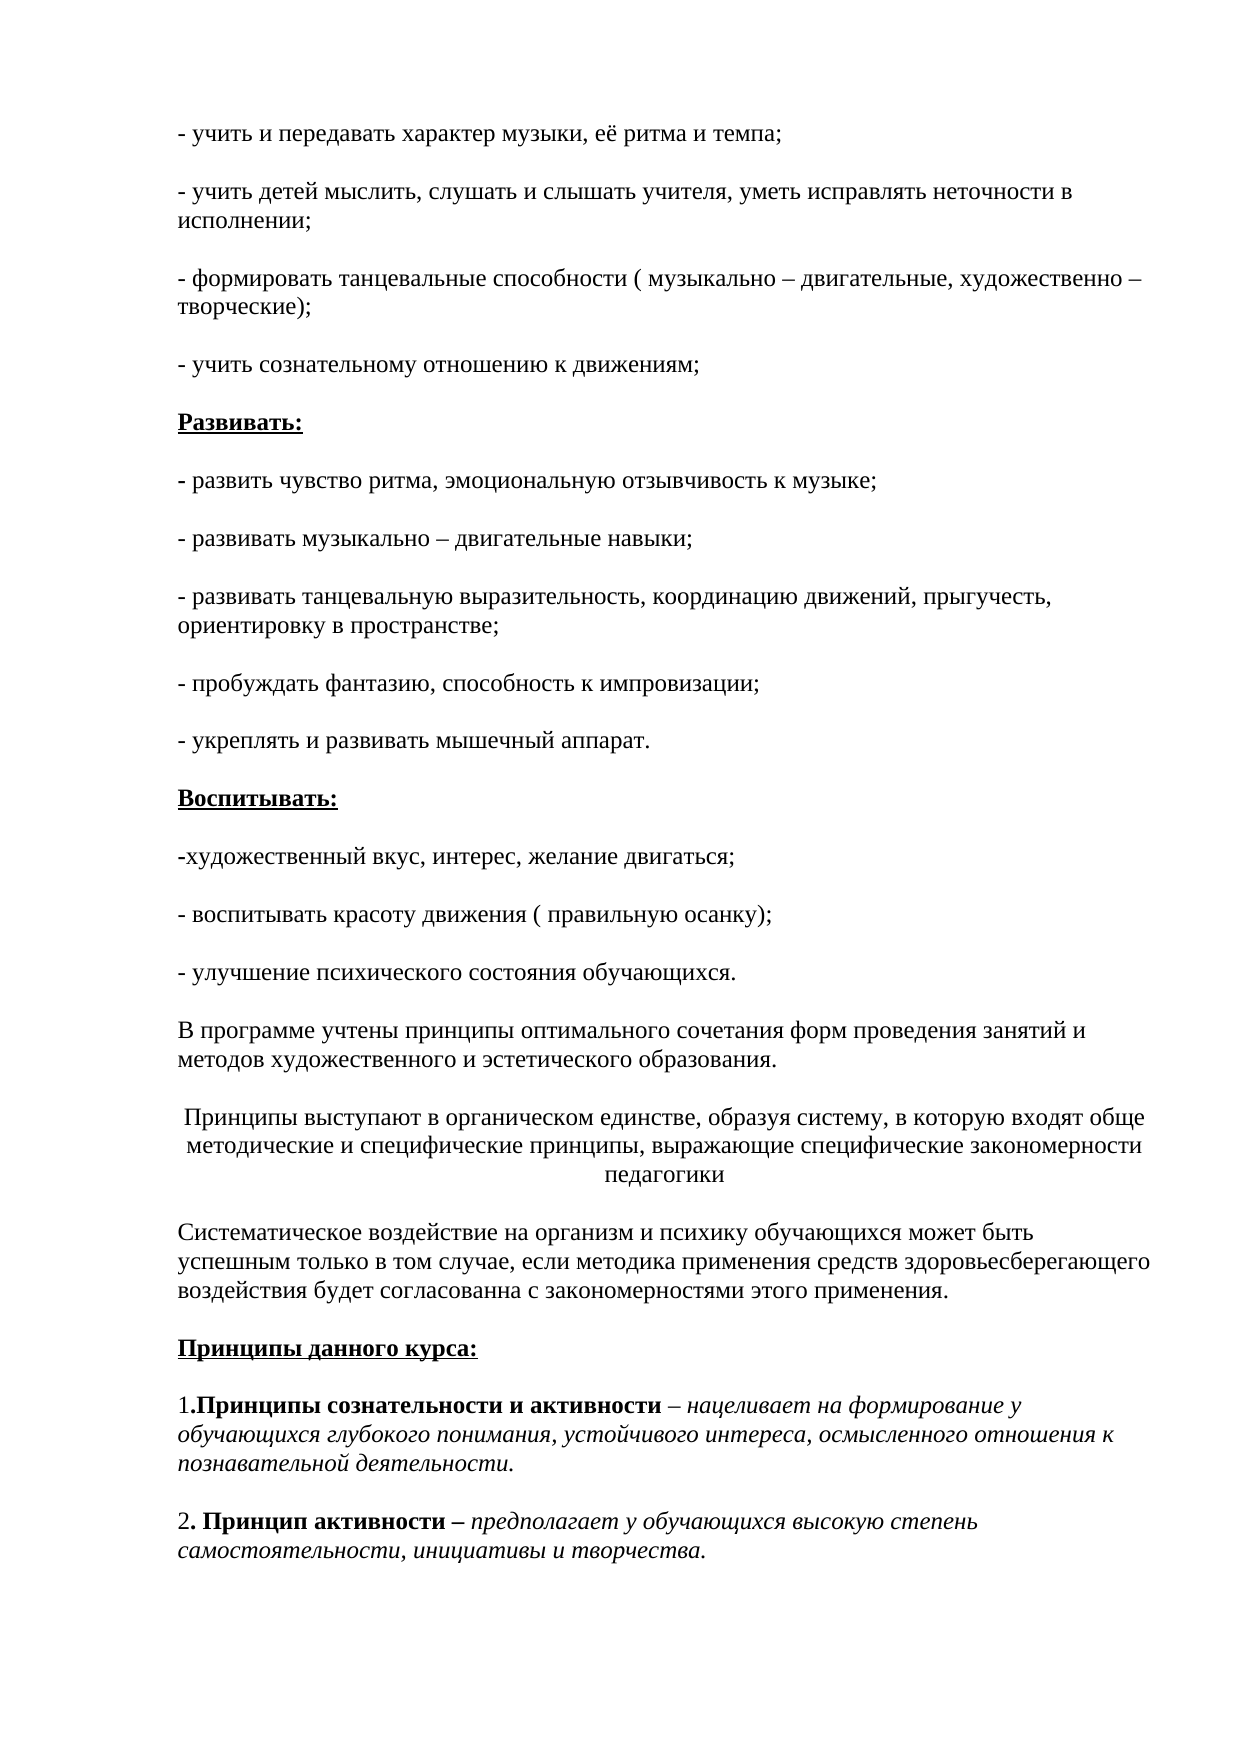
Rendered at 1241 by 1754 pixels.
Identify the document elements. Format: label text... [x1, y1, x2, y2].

text - формировать танцевальные способности ( музыкально – двигательные, художественно – творческие); [177, 263, 1152, 320]
text 2. Принцип активности – предполагает у обучающихся высокую степень самостоятельности, инициативы и творчества. [177, 1506, 1152, 1563]
text - улучшение психического состояния обучающихся. [177, 957, 1152, 986]
text -художественный вкус, интерес, желание двигаться; [177, 841, 1152, 870]
text Воспитывать: [177, 783, 1152, 812]
text - учить сознательному отношению к движениям; [177, 349, 1152, 378]
text - учить и передавать характер музыки, её ритма и темпа; [177, 118, 1152, 147]
text Систематическое воздействие на организм и психику обучающихся может быть успешным только в том случае, если методика применения средств здоровьесберегающего воздействия будет согласованна с закономерностями этого применения. [177, 1217, 1152, 1303]
text - развить чувство ритма, эмоциональную отзывчивость к музыке; [177, 465, 1152, 494]
text - развивать музыкально – двигательные навыки; [177, 523, 1152, 552]
text В программе учтены принципы оптимального сочетания форм проведения занятий и методов художественного и эстетического образования. [177, 1015, 1152, 1073]
text 1.Принципы сознательности и активности – нацеливает на формирование у обучающихся глубокого понимания, устойчивого интереса, осмысленного отношения к познавательной деятельности. [177, 1391, 1152, 1477]
text Развивать: [177, 407, 1152, 436]
text - учить детей мыслить, слушать и слышать учителя, уметь исправлять неточности в исполнении; [177, 176, 1152, 233]
text - развивать танцевальную выразительность, координацию движений, прыгучесть, ориентировку в пространстве; [177, 581, 1152, 638]
text Принципы выступают в органическом единстве, образуя систему, в которую входят обще методические и специфические принципы, выражающие специфические закономерности педагогики [177, 1102, 1152, 1188]
text - укреплять и развивать мышечный аппарат. [177, 726, 1152, 754]
text - пробуждать фантазию, способность к импровизации; [177, 668, 1152, 696]
text Принципы данного курса: [177, 1333, 1152, 1361]
text - воспитывать красоту движения ( правильную осанку); [177, 899, 1152, 928]
